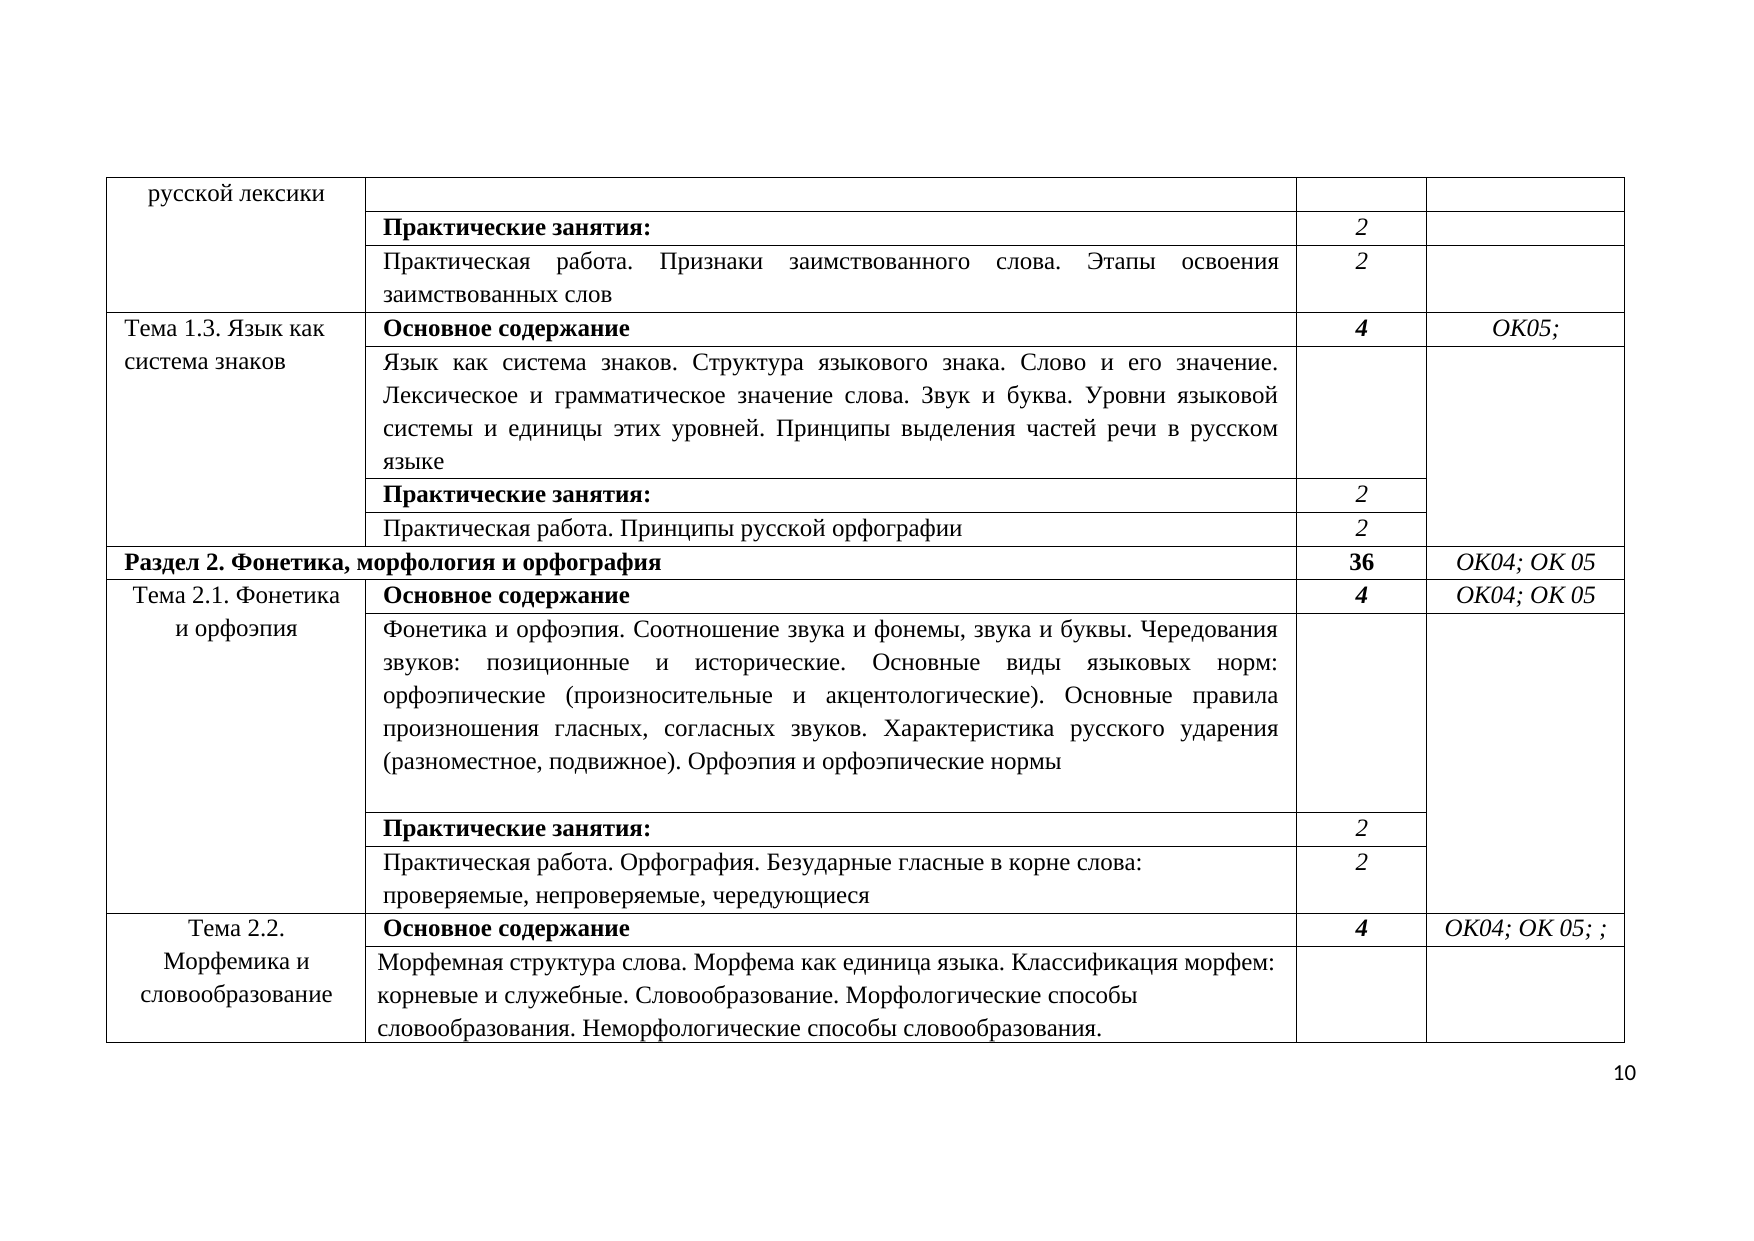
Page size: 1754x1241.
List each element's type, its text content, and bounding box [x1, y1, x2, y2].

table_cell Фонетика и орфоэпия. Соотношение звука и фонемы, звука и буквы. Чередования звуков: позиционные и исторические. Основные виды языковых норм: орфоэпические (произносительные и акцентологические). Основные правила произношения гласных, согласных звуков. Характеристика русского ударения (разноместное, подвижное). Орфоэпия и орфоэпические нормы [366, 614, 1296, 812]
table_cell Практическая работа. Принципы русской орфографии [366, 513, 1296, 546]
table_cell [1427, 347, 1624, 546]
table_cell Тема 2.2. Морфемика и словообразование [107, 914, 365, 1042]
table_cell Практические занятия: [366, 813, 1296, 846]
table_cell 2 [1297, 813, 1426, 846]
table_cell [1427, 178, 1624, 211]
table_cell Основное содержание [366, 313, 1296, 346]
table_cell Раздел 2. Фонетика, морфология и орфография [107, 547, 1296, 579]
table_cell Практические занятия: [366, 479, 1296, 512]
table_cell Практическая работа. Орфография. Безударные гласные в корне слова: проверяемые, непроверяемые, чередующиеся [366, 847, 1296, 912]
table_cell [366, 947, 1296, 1042]
table_cell [1427, 212, 1624, 245]
table_cell Тема 2.1. Фонетика и орфоэпия [107, 580, 365, 912]
table_cell [1427, 246, 1624, 312]
table_cell Практическая работа. Признаки заимствованного слова. Этапы освоения заимствованных слов [366, 246, 1296, 312]
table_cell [366, 178, 1296, 211]
table_cell 2 [1297, 513, 1426, 546]
table_cell 36 [1297, 547, 1426, 579]
table_cell [1297, 178, 1426, 211]
table_cell [1427, 947, 1624, 1042]
table_cell ОК04; ОК 05 [1427, 580, 1624, 613]
table_cell Тема 1.3. Язык как система знаков [107, 313, 365, 546]
table_cell Язык как система знаков. Структура языкового знака. Слово и его значение. Лексическое и грамматическое значение слова. Звук и буква. Уровни языковой системы и единицы этих уровней. Принципы выделения частей речи в русском языке [366, 347, 1296, 478]
table_cell 2 [1297, 212, 1426, 245]
table_cell [1297, 347, 1426, 478]
table_cell [1297, 614, 1426, 812]
table_cell [1427, 614, 1624, 912]
table_cell Основное содержание [366, 580, 1296, 613]
table_cell 2 [1297, 847, 1426, 912]
table_cell 2 [1297, 479, 1426, 512]
table_cell 4 [1297, 914, 1426, 946]
table_cell 4 [1297, 313, 1426, 346]
table_cell Практические занятия: [366, 212, 1296, 245]
table_cell ОК04; ОК 05; ; [1427, 914, 1624, 946]
table_cell ОК04; ОК 05 [1427, 547, 1624, 579]
table_cell 4 [1297, 580, 1426, 613]
table_cell [1297, 947, 1426, 1042]
table_cell 2 [1297, 246, 1426, 312]
table_cell ОК05; [1427, 313, 1624, 346]
table_cell Основное содержание [366, 914, 1296, 946]
